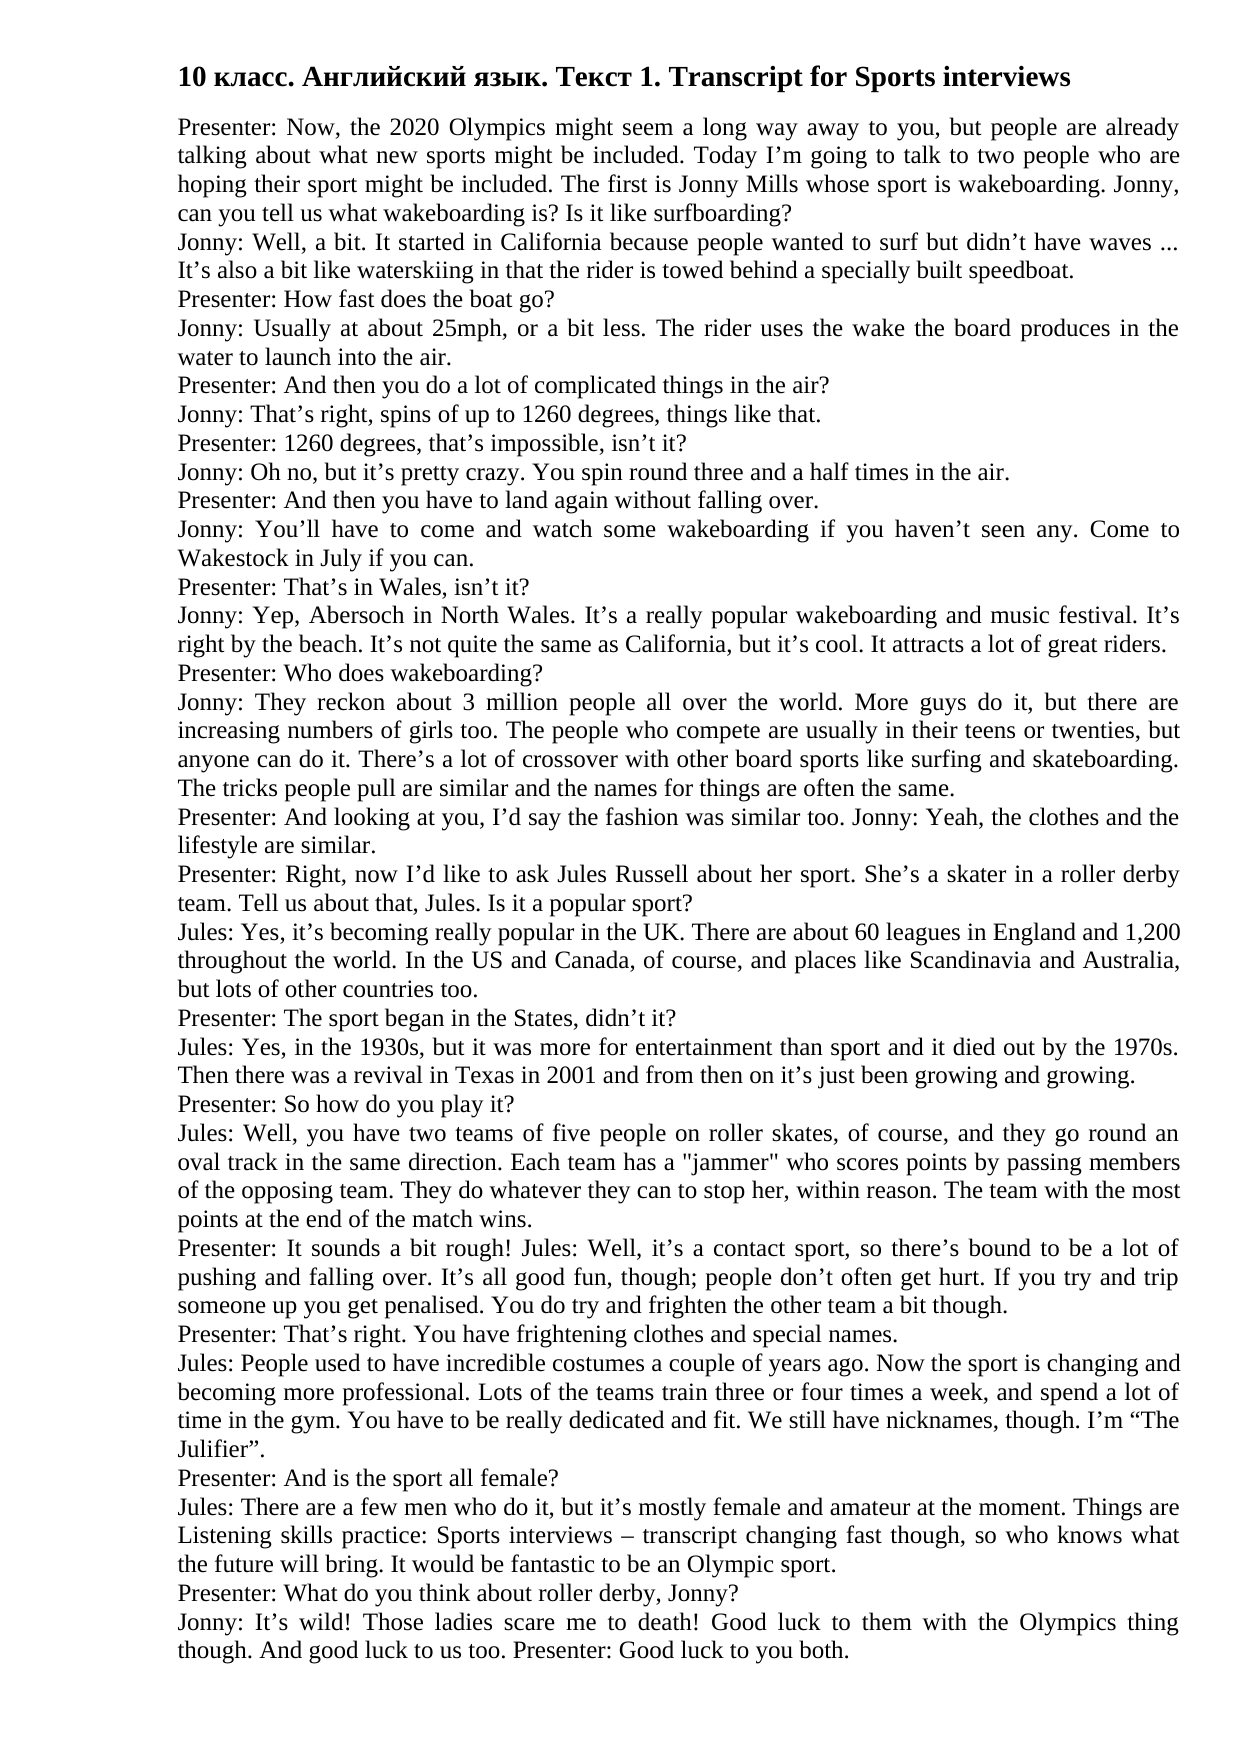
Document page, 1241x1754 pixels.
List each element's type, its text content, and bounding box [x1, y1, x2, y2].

text Presenter: Now, the 2020 Olympics might seem a long way away to you, but people are already talking about what new sports might be included. Today I’m going to talk to two people who are hoping their sport might be included. The first is Jonny Mills whose sport is wakeboarding. Jonny, can you tell us what wakeboarding is? Is it like surfboarding? [177, 112, 1181, 227]
text Jules: There are a few men who do it, but it’s mostly female and amateur at the moment. Things are Listening skills practice: Sports interviews – transcript changing fast though, so who knows what the future will bring. It would be fantastic to be an Olympic sport. [177, 1492, 1181, 1578]
text Jules: Yes, it’s becoming really popular in the UK. There are about 60 leagues in England and 1,200 throughout the world. In the US and Canada, of course, and places like Scandinavia and Australia, but lots of other countries too. [177, 917, 1181, 1003]
text Jules: People used to have incredible costumes a couple of years ago. Now the sport is changing and becoming more professional. Lots of the teams train three or four times a week, and spend a lot of time in the gym. You have to be really dedicated and fit. We still have nicknames, though. I’m “The Julifier”. [177, 1348, 1181, 1463]
text Presenter: That’s right. You have frightening clothes and special names. [177, 1319, 1181, 1348]
text Presenter: So how do you play it? [177, 1089, 1181, 1118]
text Presenter: And then you do a lot of complicated things in the air? [177, 371, 1181, 399]
text Presenter: It sounds a bit rough! Jules: Well, it’s a contact sport, so there’s bound to be a lot of pushing and falling over. It’s all good fun, though; people don’t often get hurt. If you try and trip someone up you get penalised. You do try and frighten the other team a bit though. [177, 1233, 1181, 1319]
text Jules: Yes, in the 1930s, but it was more for entertainment than sport and it died out by the 1970s. Then there was a revival in Texas in 2001 and from then on it’s just been growing and growing. [177, 1032, 1181, 1089]
text Presenter: The sport began in the States, didn’t it? [177, 1003, 1181, 1032]
text Presenter: Who does wakeboarding? [177, 658, 1181, 687]
text Jonny: Oh no, but it’s pretty crazy. You spin round three and a half times in the air. [177, 457, 1181, 486]
text 10 класс. Английский язык. Текст 1. Transcript for Sports interviews [177, 59, 1181, 93]
text Jonny: You’ll have to come and watch some wakeboarding if you haven’t seen any. Come to Wakestock in July if you can. [177, 514, 1181, 572]
text Presenter: 1260 degrees, that’s impossible, isn’t it? [177, 428, 1181, 457]
text Presenter: What do you think about roller derby, Jonny? [177, 1578, 1181, 1607]
text Presenter: How fast does the boat go? [177, 284, 1181, 313]
text Jonny: It’s wild! Those ladies scare me to death! Good luck to them with the Olympics thing though. And good luck to us too. Presenter: Good luck to you both. [177, 1607, 1181, 1664]
text Jonny: Yep, Abersoch in North Wales. It’s a really popular wakeboarding and music festival. It’s right by the beach. It’s not quite the same as California, but it’s cool. It attracts a lot of great riders. [177, 601, 1181, 658]
text Presenter: And looking at you, I’d say the fashion was similar too. Jonny: Yeah, the clothes and the lifestyle are similar. [177, 802, 1181, 859]
text Presenter: And then you have to land again without falling over. [177, 486, 1181, 514]
text Jonny: They reckon about 3 million people all over the world. More guys do it, but there are increasing numbers of girls too. The people who compete are usually in their teens or twenties, but anyone can do it. There’s a lot of crossover with other board sports like surfing and skateboarding. The tricks people pull are similar and the names for things are often the same. [177, 687, 1181, 802]
text Jonny: Usually at about 25mph, or a bit less. The rider uses the wake the board produces in the water to launch into the air. [177, 313, 1181, 371]
text Jonny: That’s right, spins of up to 1260 degrees, things like that. [177, 399, 1181, 428]
text Jonny: Well, a bit. It started in California because people wanted to surf but didn’t have waves ... It’s also a bit like waterskiing in that the rider is towed behind a specially built speedboat. [177, 227, 1181, 284]
text Presenter: That’s in Wales, isn’t it? [177, 572, 1181, 601]
text Presenter: Right, now I’d like to ask Jules Russell about her sport. She’s a skater in a roller derby team. Tell us about that, Jules. Is it a popular sport? [177, 859, 1181, 917]
text Jules: Well, you have two teams of five people on roller skates, of course, and they go round an oval track in the same direction. Each team has a "jammer" who scores points by passing members of the opposing team. They do whatever they can to stop her, within reason. The team with the most points at the end of the match wins. [177, 1118, 1181, 1233]
text Presenter: And is the sport all female? [177, 1463, 1181, 1492]
